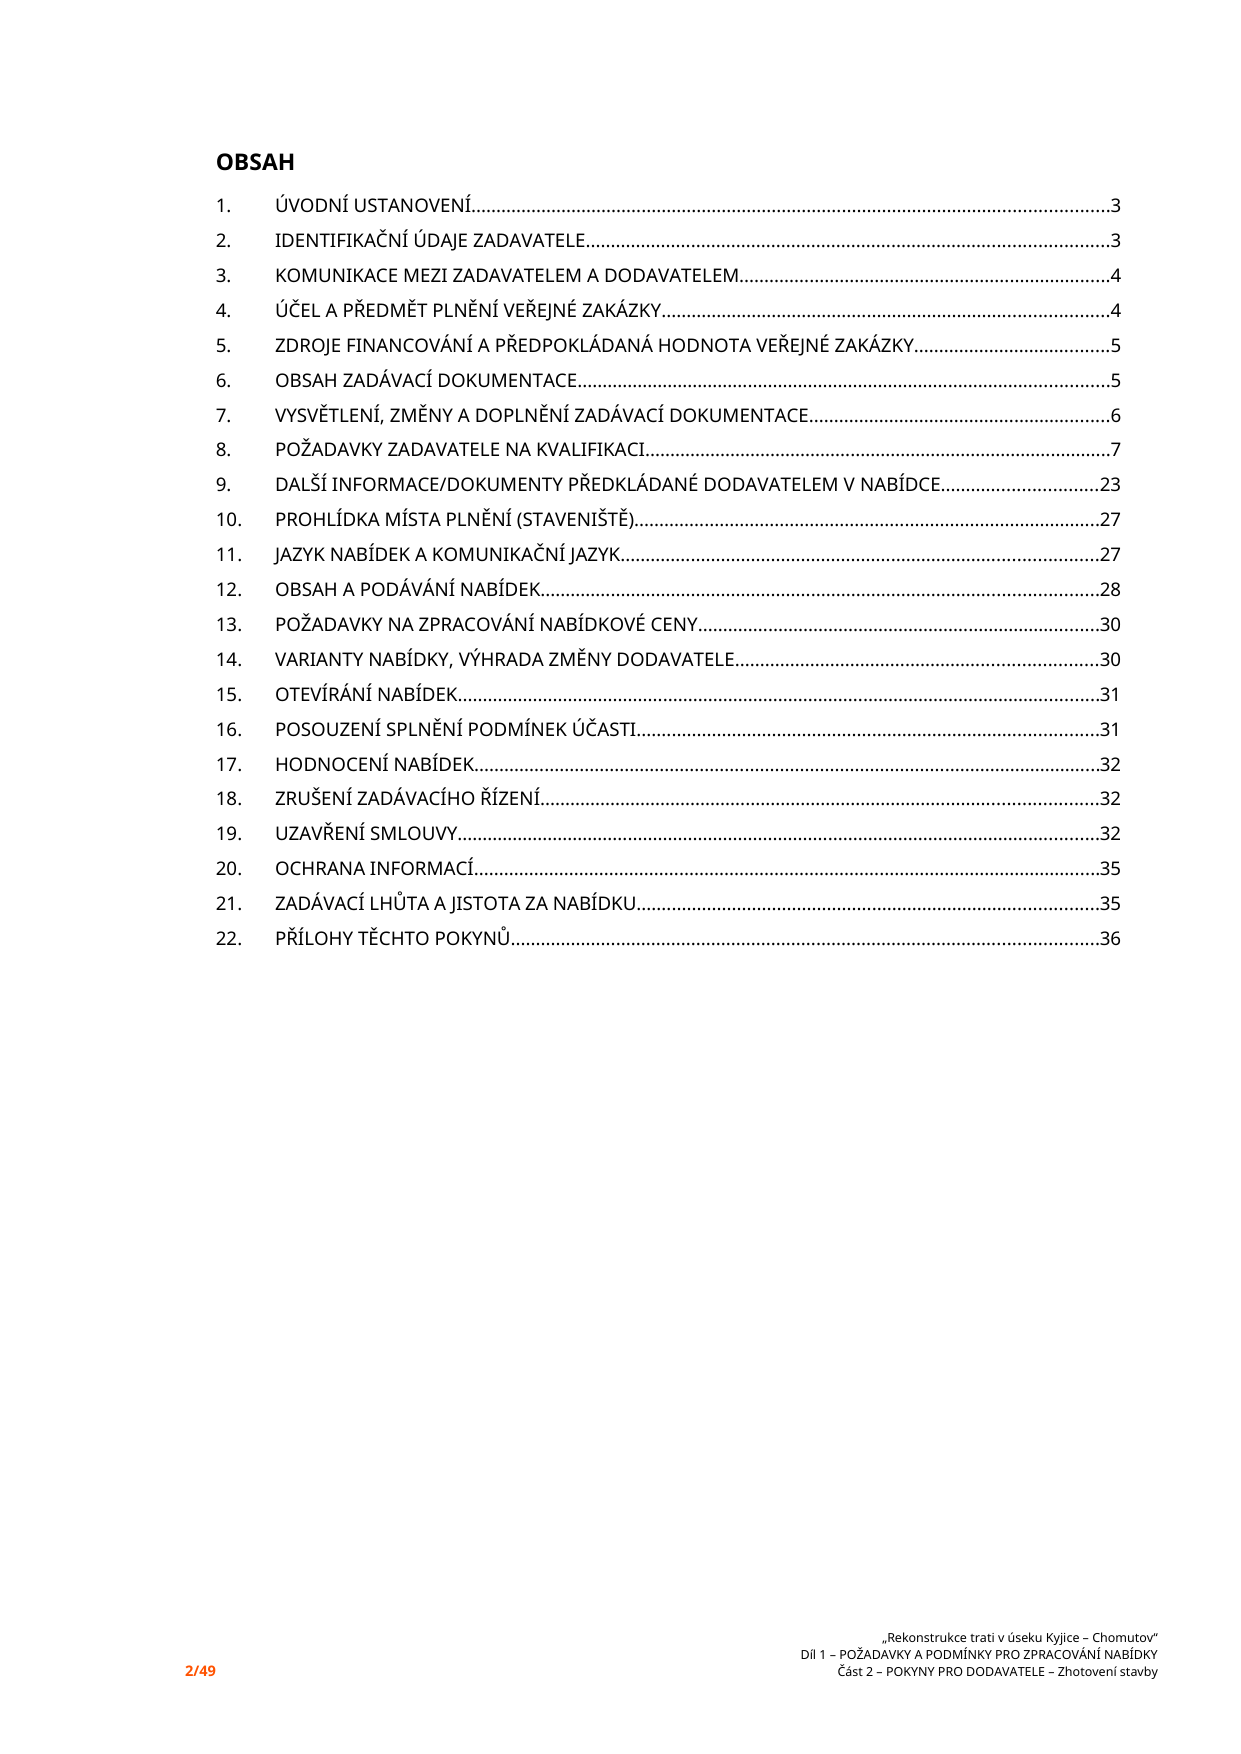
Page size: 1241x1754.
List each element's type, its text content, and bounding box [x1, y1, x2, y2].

text 10. PROHLÍDKA MÍSTA PLNĚNÍ (STAVENIŠTĚ) 27 [216, 507, 1122, 532]
text 18. ZRUŠENÍ ZADÁVACÍHO ŘÍZENÍ 32 [216, 786, 1122, 811]
text 20. OCHRANA INFORMACÍ 35 [216, 856, 1122, 881]
text 8. POŽADAVKY ZADAVATELE NA KVALIFIKACI 7 [216, 437, 1122, 462]
text 5. ZDROJE FINANCOVÁNÍ a PŘEDPOKLÁDANÁ HODNOTA VEŘEJNÉ ZAKÁZKY 5 [216, 332, 1122, 358]
text 4. ÚČEL a PŘEDMĚT PLNĚNÍ VEŘEJNÉ ZAKÁZKY 4 [216, 297, 1122, 323]
text 2. IDENTIFIKAČNÍ ÚDAJE ZADAVATELE 3 [216, 227, 1122, 253]
text 3. KOMUNIKACE MEZI ZADAVATELEM a DODAVATELEM 4 [216, 262, 1122, 288]
text 12. OBSAH a PODÁVÁNÍ NABÍDEK 28 [216, 576, 1122, 602]
text 6. OBSAH ZADÁVACÍ DOKUMENTACE 5 [216, 367, 1122, 392]
text 16. POSOUZENÍ SPLNĚNÍ PODMÍNEK ÚČASTI 31 [216, 716, 1122, 741]
text 13. POŽADAVKY NA ZPRACOVÁNÍ NABÍDKOVÉ CENY 30 [216, 611, 1122, 637]
text Obsah [216, 146, 1122, 177]
text 17. HODNOCENÍ NABÍDEK 32 [216, 751, 1122, 776]
text 7. VYSVĚTLENÍ, ZMĚNY a DOPLNĚNÍ ZADÁVACÍ DOKUMENTACE 6 [216, 402, 1122, 427]
text 19. UZAVŘENÍ SMLOUVY 32 [216, 821, 1122, 846]
text 14. VARIANTY NABÍDKY, VÝHRADA ZMĚNY DODAVATELE 30 [216, 646, 1122, 672]
text 1. ÚVODNÍ USTANOVENÍ 3 [216, 192, 1122, 218]
text 22. PŘÍLOHY TĚCHTO POKYNŮ 36 [216, 925, 1122, 951]
text 15. OTEVÍRÁNÍ NABÍDEK 31 [216, 681, 1122, 707]
text 11. JAZYK NABÍDEK A KOMUNIKAČNÍ JAZYK 27 [216, 541, 1122, 567]
text 9. DALŠÍ INFORMACE/DOKUMENTY PŘEDKLÁDANÉ DODAVATELEM v NABÍDCE 23 [216, 472, 1122, 497]
text 21. ZADÁVACÍ LHŮTA A JISTOTA ZA NABÍDKU 35 [216, 890, 1122, 916]
